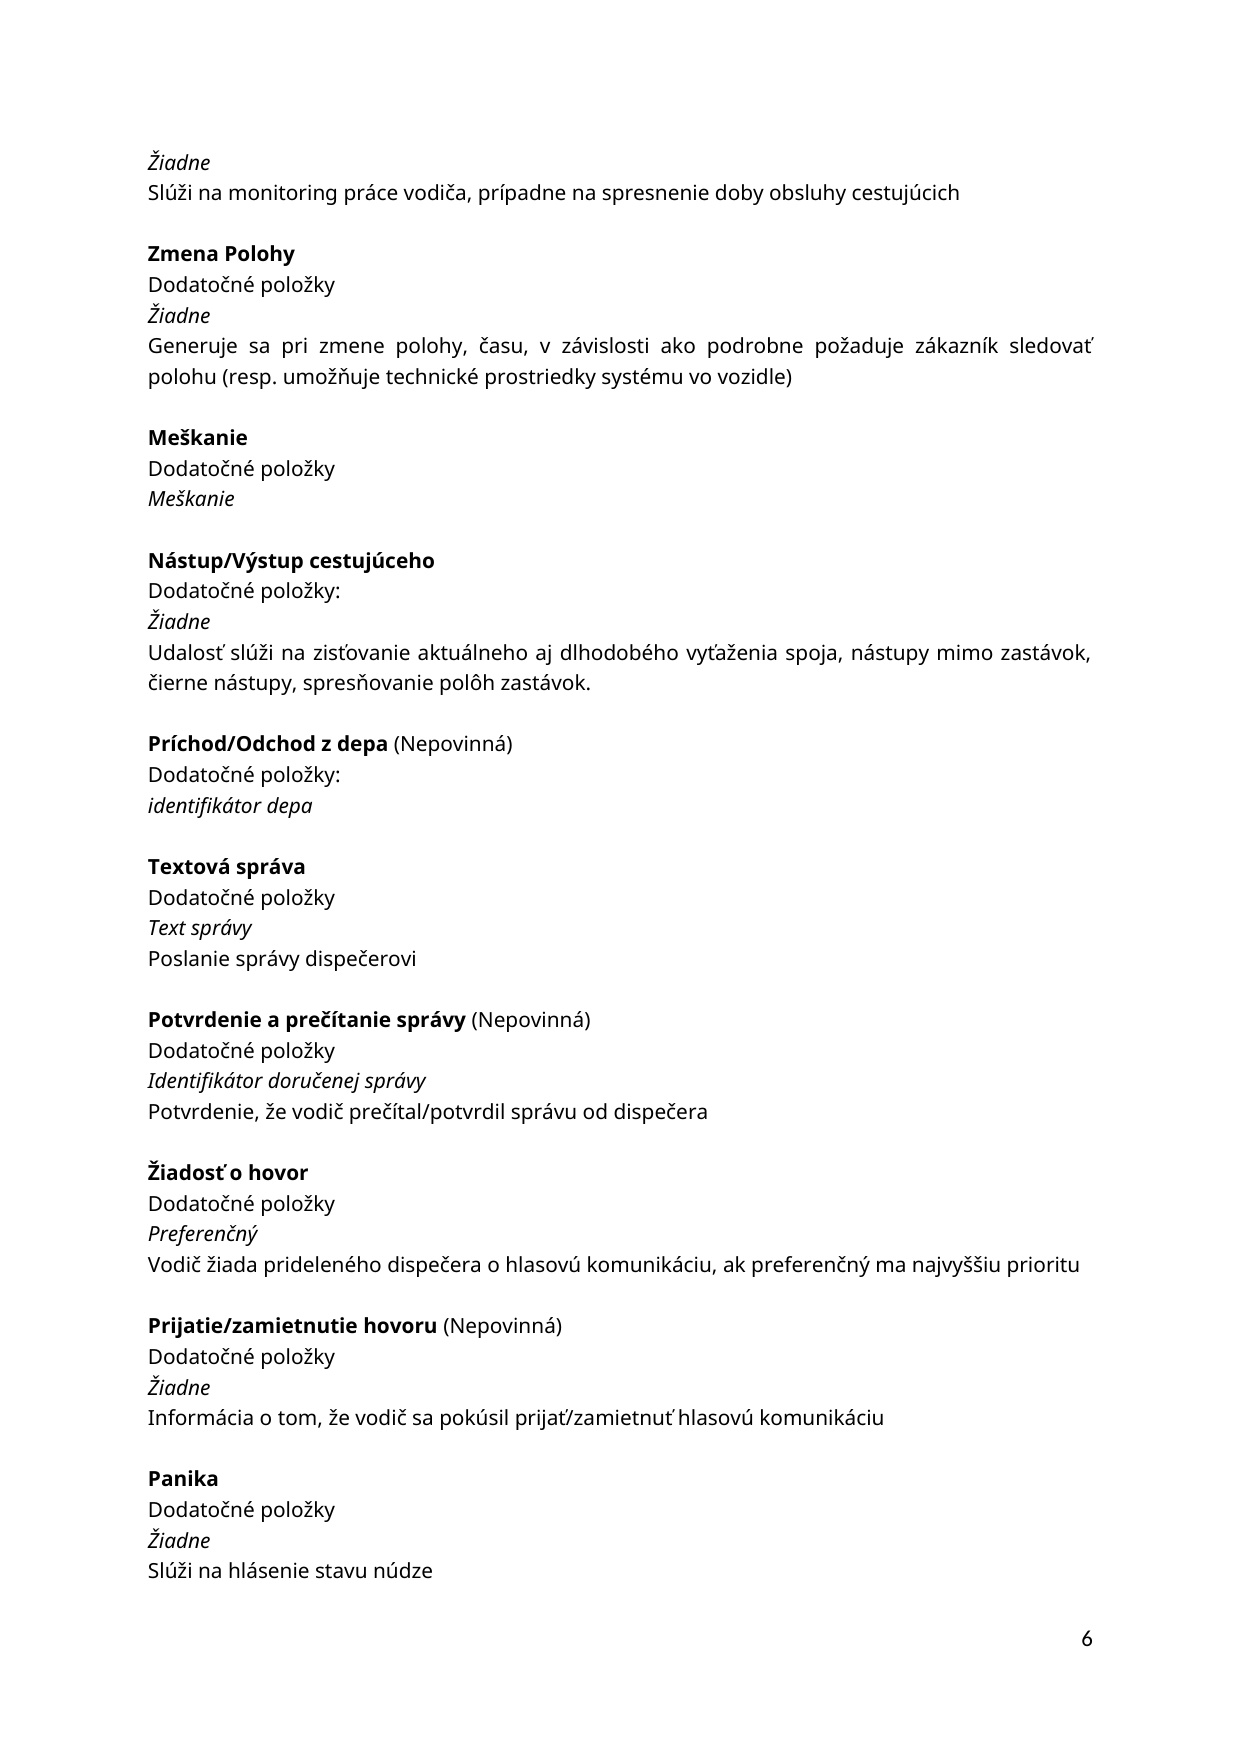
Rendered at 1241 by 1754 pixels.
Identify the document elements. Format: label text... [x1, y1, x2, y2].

text Textová správa [148, 852, 1093, 880]
text Príchod/Odchod z depa (Nepovinná) [148, 729, 1093, 758]
text Žiadne [148, 607, 1093, 635]
text Zmena Polohy [148, 239, 1093, 268]
text Potvrdenie, že vodič prečítal/potvrdil správu od dispečera [148, 1097, 1093, 1125]
text Slúži na monitoring práce vodiča, prípadne na spresnenie doby obsluhy cestujúcich [148, 178, 1093, 207]
text Žiadne [148, 1526, 1093, 1554]
text Preferenčný [148, 1219, 1093, 1248]
text Dodatočné položky [148, 270, 1093, 298]
text identifikátor depa [148, 791, 1093, 819]
text Generuje sa pri zmene polohy, času, v závislosti ako podrobne požaduje zákazník sledovať polohu (resp. umožňuje technické prostriedky systému vo vozidle) [148, 331, 1093, 390]
text Informácia o tom, že vodič sa pokúsil prijať/zamietnuť hlasovú komunikáciu [148, 1403, 1093, 1432]
text Udalosť slúži na zisťovanie aktuálneho aj dlhodobého vyťaženia spoja, nástupy mimo zastávok, čierne nástupy, spresňovanie polôh zastávok. [148, 638, 1093, 697]
text Dodatočné položky [148, 1036, 1093, 1064]
text Žiadne [148, 1373, 1093, 1401]
text Žiadne [148, 148, 1093, 176]
text Dodatočné položky [148, 883, 1093, 911]
text Dodatočné položky [148, 1189, 1093, 1217]
text Identifikátor doručenej správy [148, 1066, 1093, 1095]
text Dodatočné položky [148, 1342, 1093, 1370]
text Meškanie [148, 484, 1093, 513]
text Panika [148, 1464, 1093, 1493]
text Meškanie [148, 423, 1093, 452]
text Prijatie/zamietnutie hovoru (Nepovinná) [148, 1311, 1093, 1340]
text Potvrdenie a prečítanie správy (Nepovinná) [148, 1005, 1093, 1033]
text Žiadne [148, 301, 1093, 329]
text Dodatočné položky [148, 454, 1093, 482]
text Slúži na hlásenie stavu núdze [148, 1556, 1093, 1585]
text Nástup/Výstup cestujúceho [148, 546, 1093, 574]
text Text správy [148, 913, 1093, 942]
text Vodič žiada prideleného dispečera o hlasovú komunikáciu, ak preferenčný ma najvyššiu prioritu [148, 1250, 1093, 1278]
text Dodatočné položky: [148, 760, 1093, 788]
text Dodatočné položky [148, 1495, 1093, 1523]
text Poslanie správy dispečerovi [148, 944, 1093, 972]
text Dodatočné položky: [148, 576, 1093, 605]
text Žiadosť o hovor [148, 1158, 1093, 1187]
